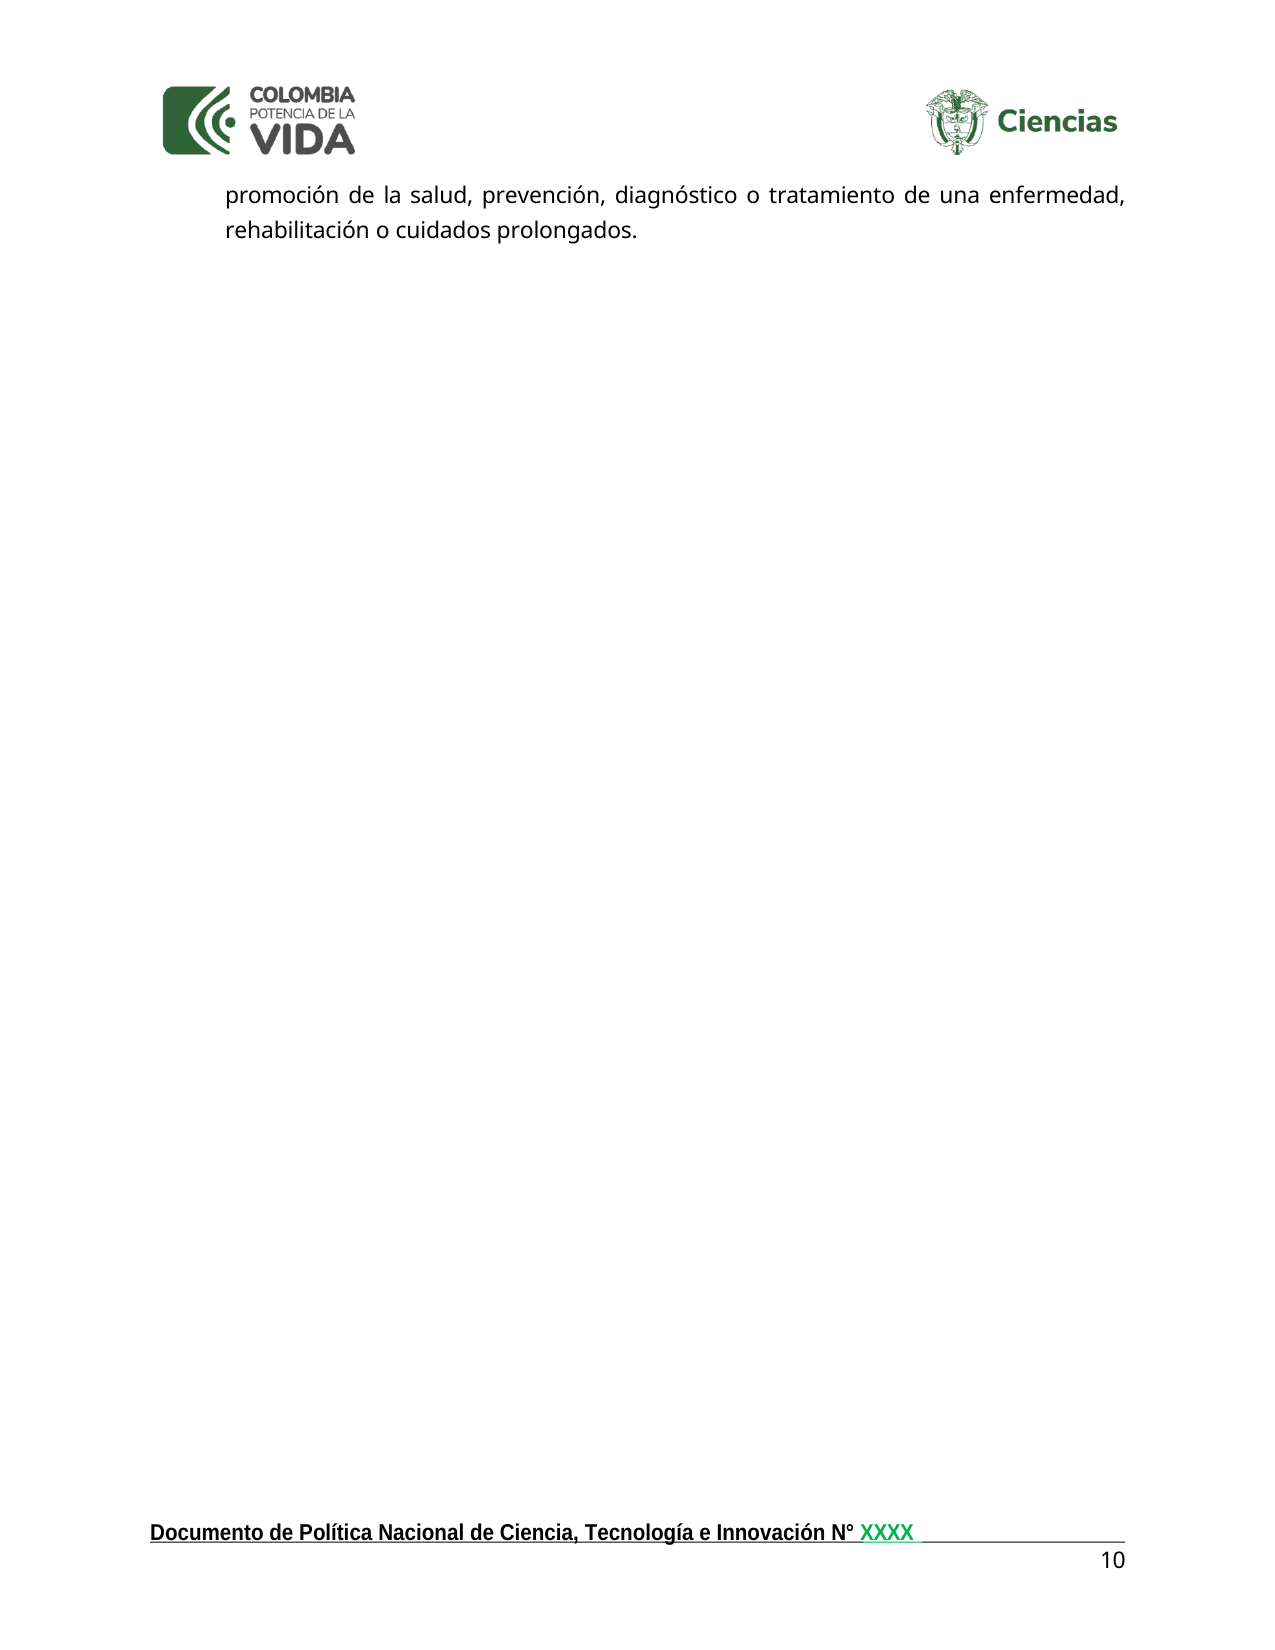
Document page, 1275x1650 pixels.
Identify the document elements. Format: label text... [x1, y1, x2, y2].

picture [150, 78, 366, 161]
picture [915, 81, 1125, 161]
